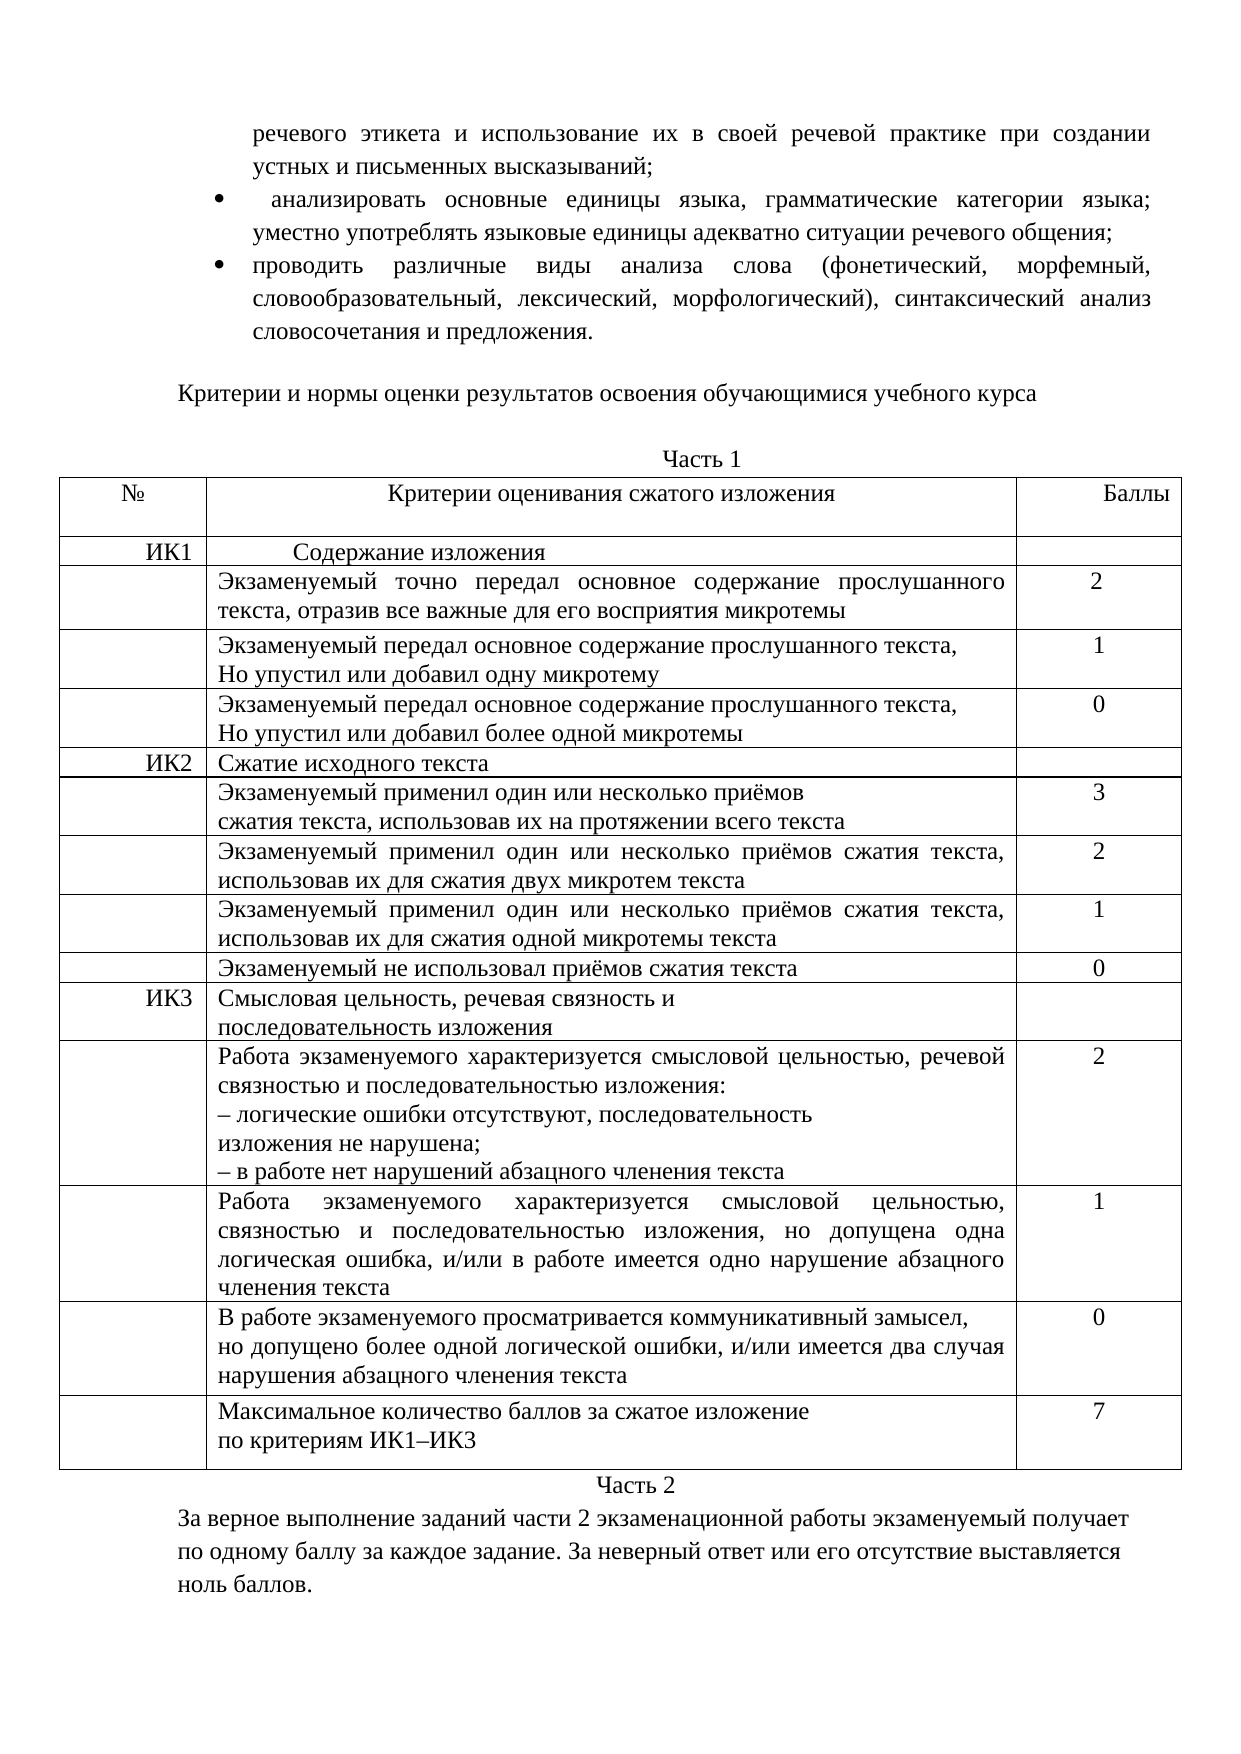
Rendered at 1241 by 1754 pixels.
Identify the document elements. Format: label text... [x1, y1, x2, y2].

table_cell Экзаменуемый передал основное содержание прослушанного текста, Но упустил или добавил одну микротему [207, 630, 1016, 688]
table_cell ИК3 [60, 983, 206, 1040]
table_cell 0 [1017, 689, 1181, 747]
list проводить различные виды анализа слова (фонетический, морфемный, словообразовательный, лексический, морфологический), синтаксический анализ словосочетания и предложения. [215, 250, 1152, 345]
table_header Критерии оценивания сжатого изложения [207, 478, 1016, 536]
table_cell [1017, 537, 1181, 565]
table_cell В работе экзаменуемого просматривается коммуникативный замысел, но допущено более одной логической ошибки, и/или имеется два случая нарушения абзацного членения текста [207, 1302, 1016, 1395]
table_cell [60, 953, 206, 982]
table_cell ИК1 [60, 537, 206, 565]
table_cell 0 [1017, 953, 1181, 982]
table_cell Сжатие исходного текста [207, 748, 1016, 776]
table_cell 1 [1017, 1186, 1181, 1301]
table_cell 7 [1017, 1396, 1181, 1469]
table_cell [60, 1302, 206, 1395]
table_cell [60, 1396, 206, 1469]
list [215, 118, 1152, 180]
table_cell 1 [1017, 895, 1181, 952]
table_cell Экзаменуемый применил один или несколько приёмов сжатия текста, использовав их для сжатия двух микротем текста [207, 836, 1016, 893]
table_cell [60, 630, 206, 688]
table_cell 3 [1017, 778, 1181, 835]
text Критерии и нормы оценки результатов освоения обучающимися учебного курса [177, 378, 1152, 407]
table_cell [1017, 983, 1181, 1040]
table_cell Максимальное количество баллов за сжатое изложение по критериям ИК1–ИК3 [207, 1396, 1016, 1469]
table_cell 0 [1017, 1302, 1181, 1395]
table_cell Смысловая цельность, речевая связность и последовательность изложения [207, 983, 1016, 1040]
list Часть 1 [252, 444, 1152, 473]
table_cell [1017, 748, 1181, 776]
table_cell Экзаменуемый применил один или несколько приёмов сжатия текста, использовав их на протяжении всего текста [207, 778, 1016, 835]
list анализировать основные единицы языка, грамматические категории языка; уместно употреблять языковые единицы адекватно ситуации речевого общения; [215, 184, 1152, 246]
list Часть 2 [252, 1470, 1152, 1498]
table_cell [60, 778, 206, 835]
table_cell Экзаменуемый не использовал приёмов сжатия текста [207, 953, 1016, 982]
table_cell 2 [1017, 836, 1181, 893]
table_cell Экзаменуемый передал основное содержание прослушанного текста, Но упустил или добавил более одной микротемы [207, 689, 1016, 747]
table_cell 2 [1017, 566, 1181, 629]
table_cell [60, 1186, 206, 1301]
table_cell Экзаменуемый точно передал основное содержание прослушанного текста, отразив все важные для его восприятия микротемы [207, 566, 1016, 629]
table_cell [60, 1041, 206, 1185]
table_cell Работа экзаменуемого характеризуется смысловой цельностью, речевой связностью и последовательностью изложения: – логические ошибки отсутствуют, последовательность изложения не нарушена; – в работе нет нарушений абзацного членения текста [207, 1041, 1016, 1185]
table_header № [60, 478, 206, 536]
table_cell 2 [1017, 1041, 1181, 1185]
table_cell 1 [1017, 630, 1181, 688]
table_cell Содержание изложения [207, 537, 1016, 565]
table_cell [60, 895, 206, 952]
table_cell Работа экзаменуемого характеризуется смысловой цельностью, связностью и последовательностью изложения, но допущена одна логическая ошибка, и/или в работе имеется одно нарушение абзацного членения текста [207, 1186, 1016, 1301]
table_header Баллы [1017, 478, 1181, 536]
table_cell [60, 566, 206, 629]
table_cell Экзаменуемый применил один или несколько приёмов сжатия текста, использовав их для сжатия одной микротемы текста [207, 895, 1016, 952]
table_cell ИК2 [60, 748, 206, 776]
table_cell [60, 689, 206, 747]
table_cell [60, 836, 206, 893]
text За верное выполнение заданий части 2 экзаменационной работы экзаменуемый получает по одному баллу за каждое задание. За неверный ответ или его отсутствие выставляется ноль баллов. [177, 1503, 1152, 1597]
